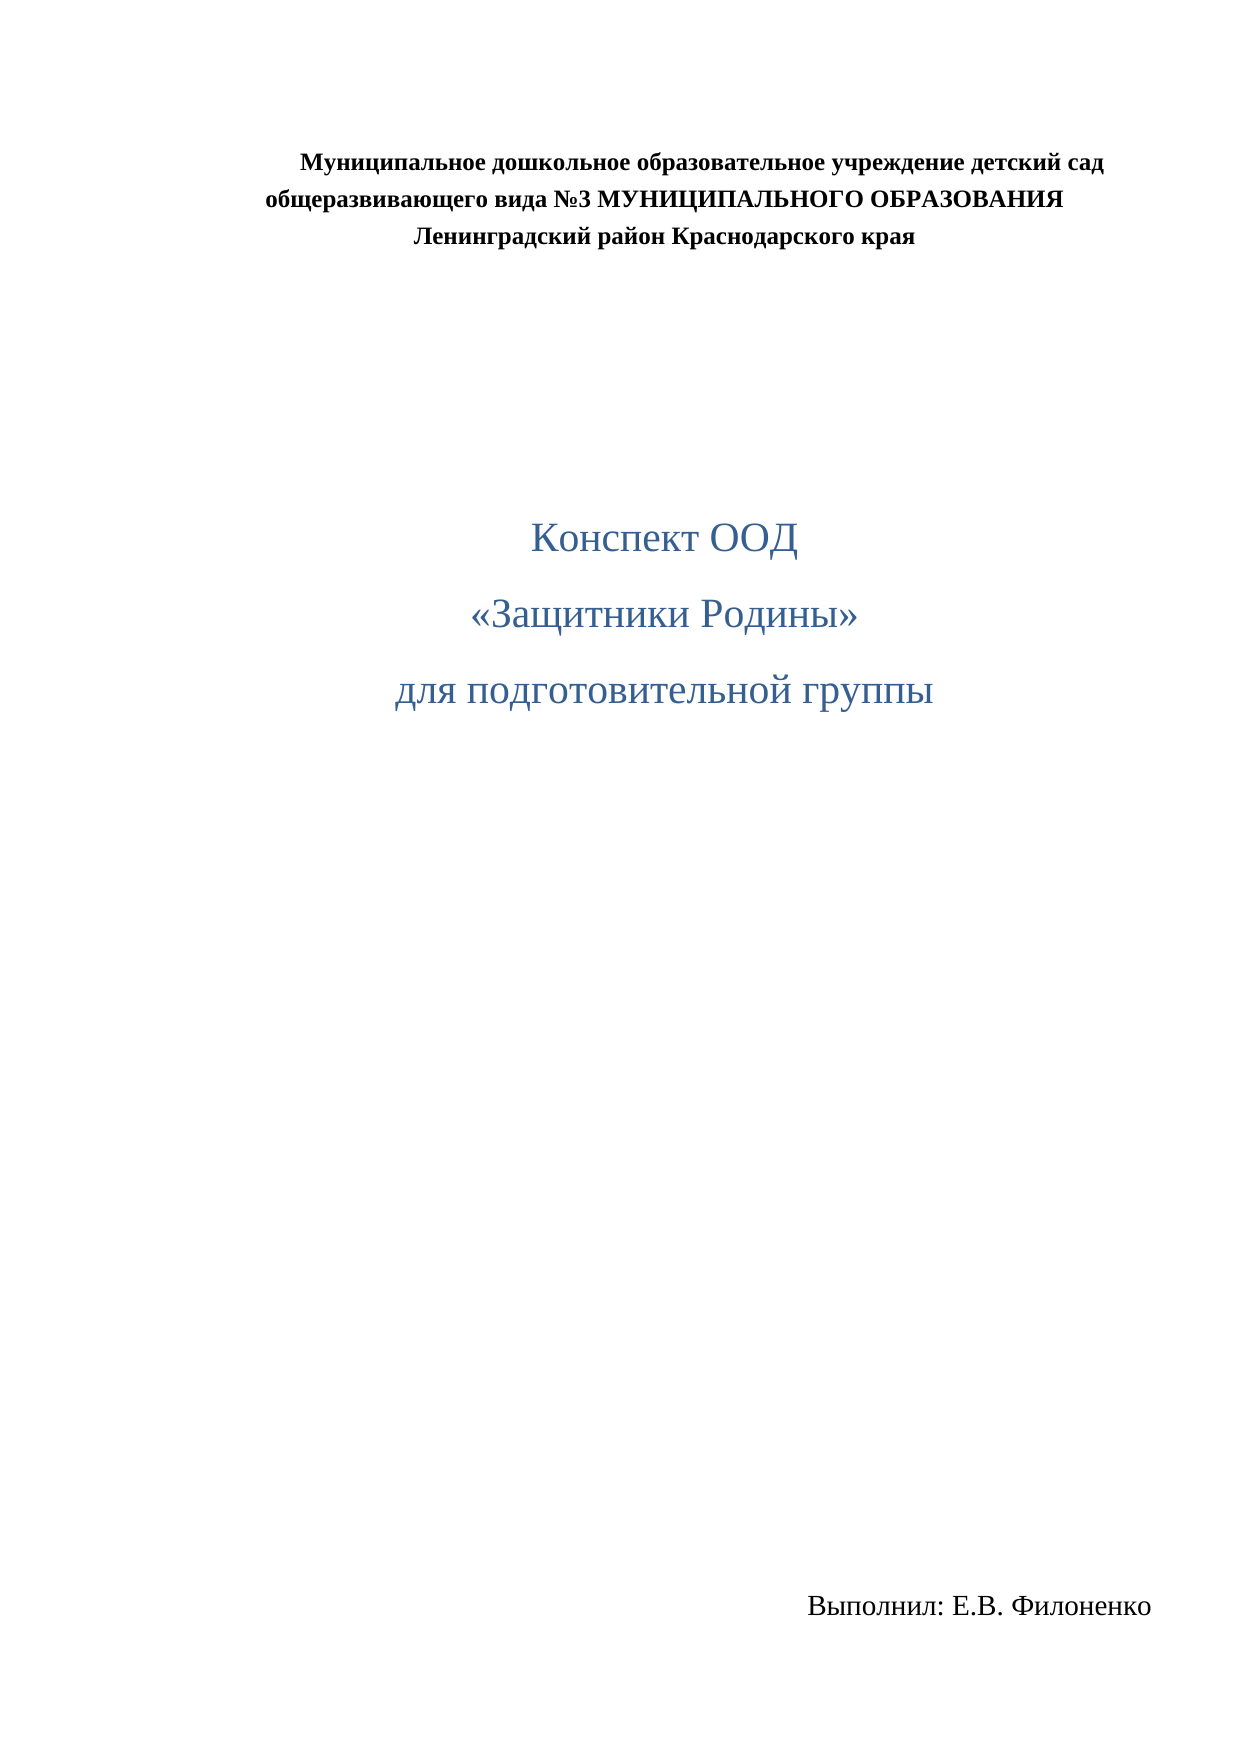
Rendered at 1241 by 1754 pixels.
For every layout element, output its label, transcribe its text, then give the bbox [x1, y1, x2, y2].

text для подготовительной группы [177, 665, 1152, 713]
text Выполнил: Е.В. Филоненко [177, 1588, 1152, 1622]
text Конспект ООД [177, 513, 1152, 561]
text «Защитники Родины» [177, 589, 1152, 637]
text Муниципальное дошкольное образовательное учреждение детский сад общеразвивающего вида №3 МУНИЦИПАЛЬНОГО ОБРАЗОВАНИЯ Ленинградский район Краснодарского края [177, 147, 1152, 250]
